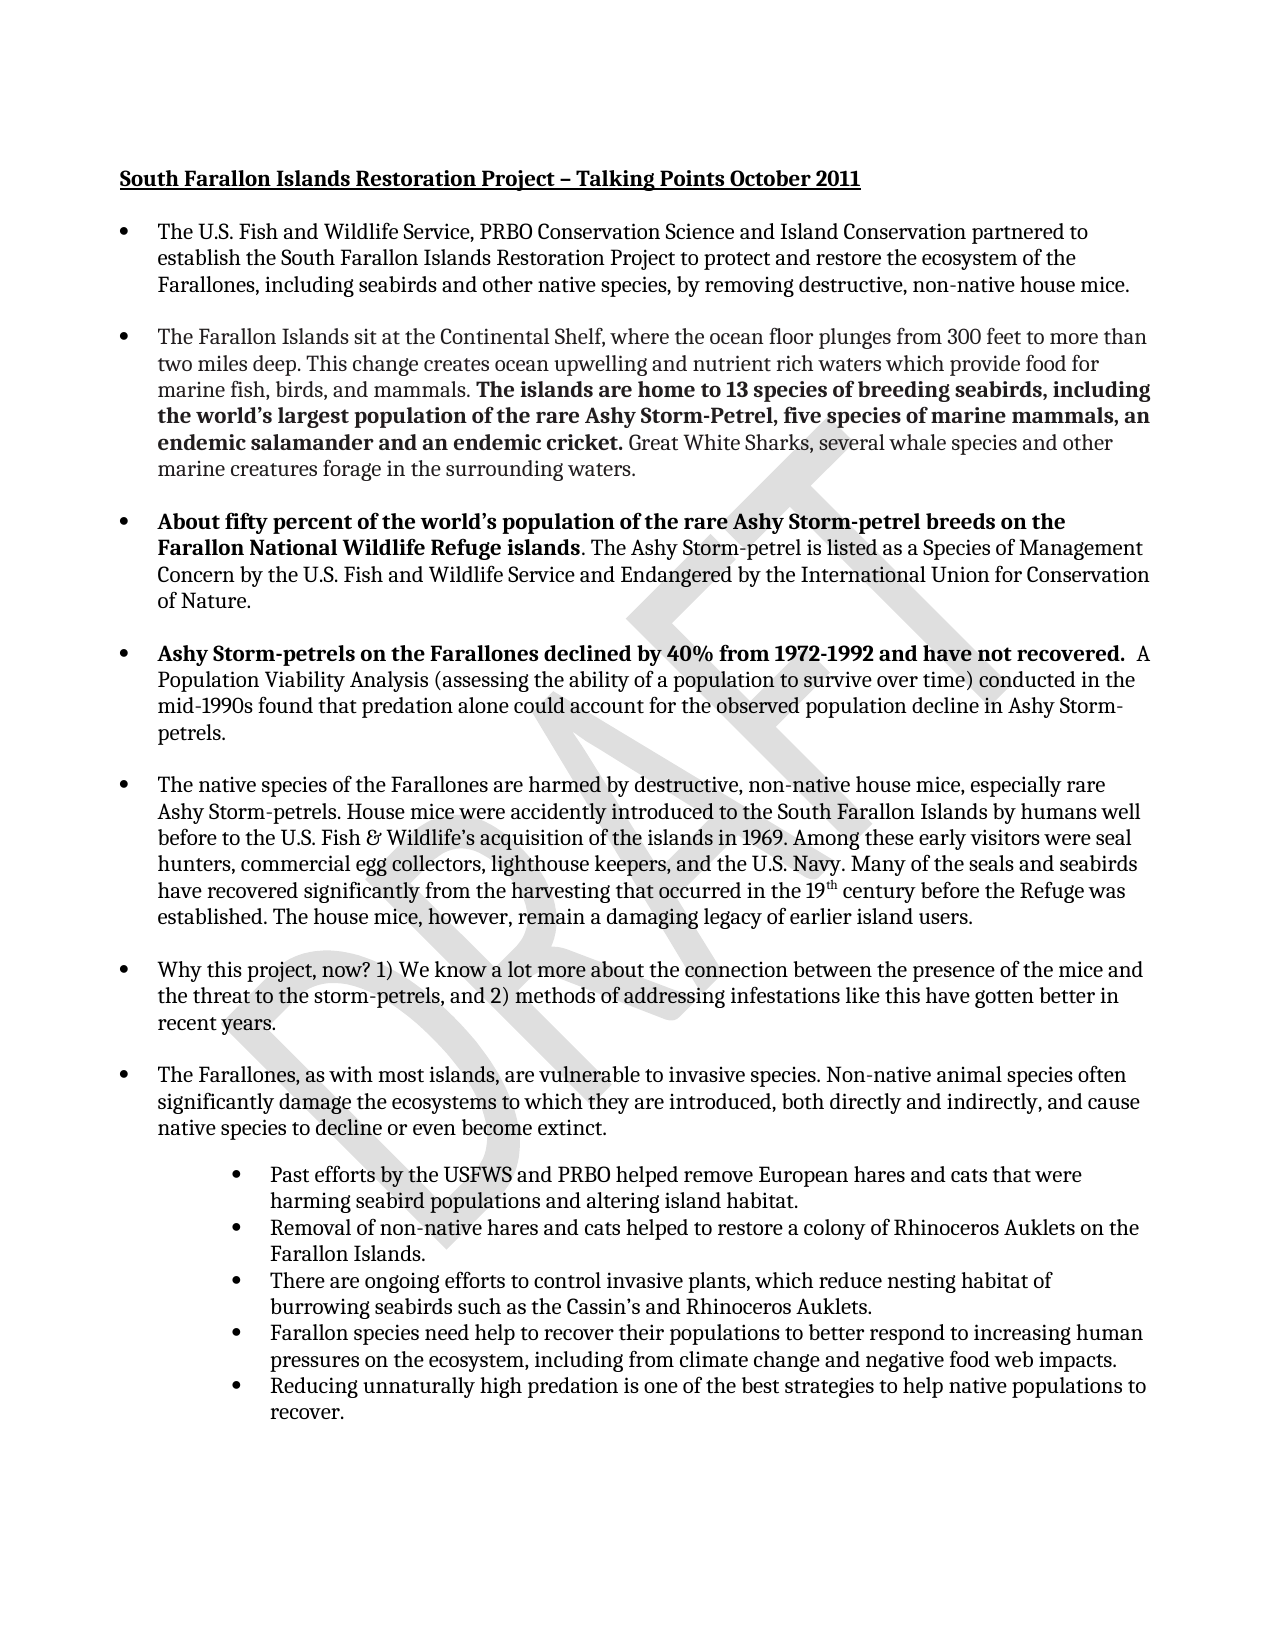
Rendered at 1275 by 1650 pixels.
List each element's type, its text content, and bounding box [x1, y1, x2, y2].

list About fifty percent of the world’s population of the rare Ashy Storm-petrel breeds on the Farallon National Wildlife Refuge islands. The Ashy Storm-petrel is listed as a Species of Management Concern by the U.S. Fish and Wildlife Service and Endangered by the International Union for Conservation of Nature. [120, 509, 1155, 614]
list Ashy Storm-petrels on the Farallones declined by 40% from 1972-1992 and have not recovered. A Population Viability Analysis (assessing the ability of a population to survive over time) conducted in the mid-1990s found that predation alone could account for the observed population decline in Ashy Storm-petrels. [120, 640, 1155, 746]
list Farallon species need help to recover their populations to better respond to increasing human pressures on the ecosystem, including from climate change and negative food web impacts. [232, 1320, 1155, 1373]
list The Farallon Islands sit at the Continental Shelf, where the ocean floor plunges from 300 feet to more than two miles deep. This change creates ocean upwelling and nutrient rich waters which provide food for marine fish, birds, and mammals. The islands are home to 13 species of breeding seabirds, including the world’s largest population of the rare Ashy Storm-Petrel, five species of marine mammals, an endemic salamander and an endemic cricket. Great White Sharks, several whale species and other marine creatures forage in the surrounding waters. [120, 324, 1155, 482]
list The Farallones, as with most islands, are vulnerable to invasive species. Non-native animal species often significantly damage the ecosystems to which they are introduced, both directly and indirectly, and cause native species to decline or even become extinct. [120, 1062, 1155, 1141]
list Why this project, now? 1) We know a lot more about the connection between the presence of the mice and the threat to the storm-petrels, and 2) methods of addressing infestations like this have gotten better in recent years. [120, 957, 1155, 1036]
list The U.S. Fish and Wildlife Service, PRBO Conservation Science and Island Conservation partnered to establish the South Farallon Islands Restoration Project to protect and restore the ecosystem of the Farallones, including seabirds and other native species, by removing destructive, non-native house mice. [120, 219, 1155, 298]
list Past efforts by the USFWS and PRBO helped remove European hares and cats that were harming seabird populations and altering island habitat. [232, 1162, 1155, 1215]
list There are ongoing efforts to control invasive plants, which reduce nesting habitat of burrowing seabirds such as the Cassin’s and Rhinoceros Auklets. [232, 1267, 1155, 1320]
list Removal of non-native hares and cats helped to restore a colony of Rhinoceros Auklets on the Farallon Islands. [232, 1215, 1155, 1267]
list Reducing unnaturally high predation is one of the best strategies to help native populations to recover. [232, 1373, 1155, 1426]
list The native species of the Farallones are harmed by destructive, non-native house mice, especially rare Ashy Storm-petrels. House mice were accidently introduced to the South Farallon Islands by humans well before to the U.S. Fish & Wildlife’s acquisition of the islands in 1969. Among these early visitors were seal hunters, commercial egg collectors, lighthouse keepers, and the U.S. Navy. Many of the seals and seabirds have recovered significantly from the harvesting that occurred in the 19th century before the Refuge was established. The house mice, however, remain a damaging legacy of earlier island users. [120, 772, 1155, 930]
text South Farallon Islands Restoration Project – Talking Points October 2011 [120, 166, 1155, 192]
